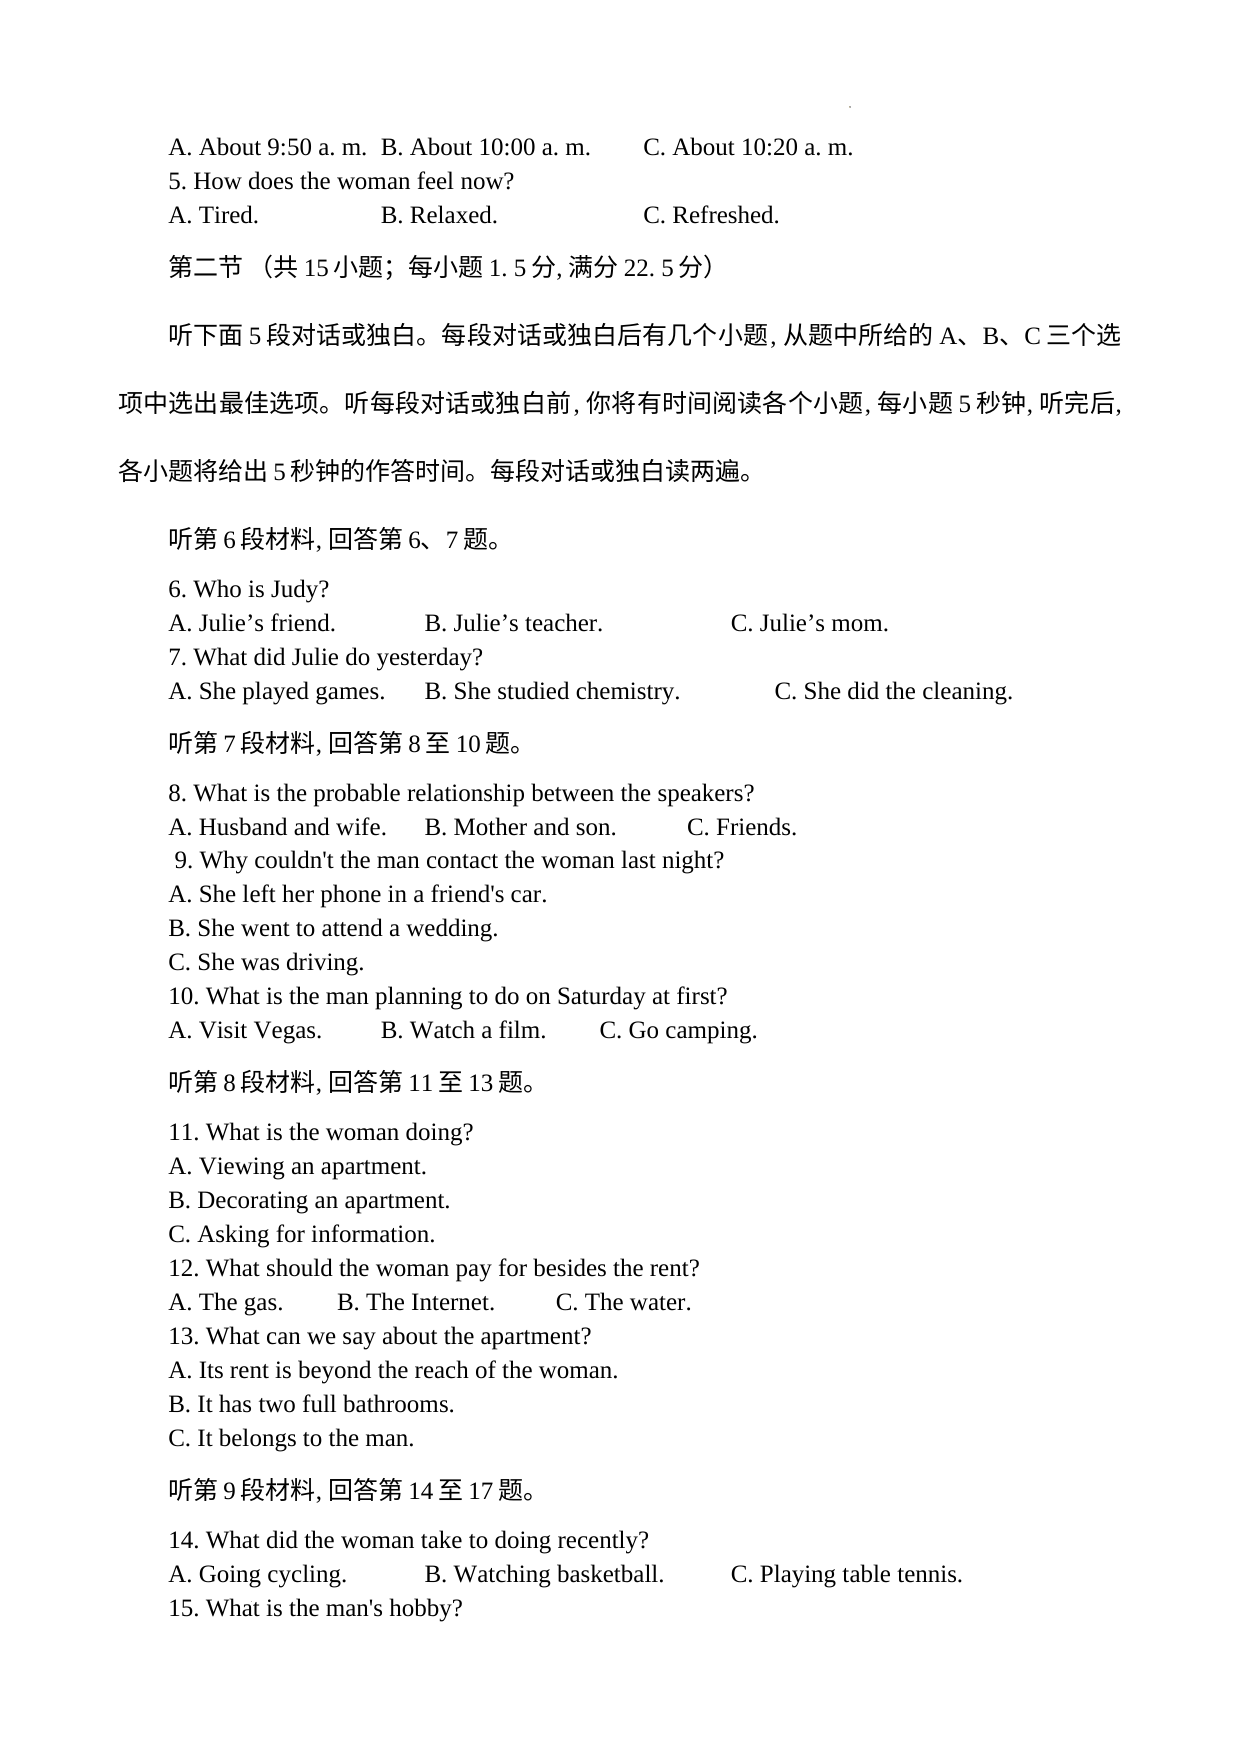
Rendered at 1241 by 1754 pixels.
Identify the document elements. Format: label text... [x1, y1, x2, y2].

text 听第9段材料, 回答第14至17题。 [118, 1454, 1122, 1522]
text 听第7段材料, 回答第8至10题。 [118, 707, 1122, 775]
text A. Viewing an apartment. [118, 1149, 1122, 1183]
text C. She was driving. [118, 945, 1122, 979]
text A. Going cycling. B. Watching basketball. C. Playing table tennis. [118, 1556, 1122, 1590]
text 5. How does the woman feel now? [118, 164, 1122, 198]
text A. Tired. B. Relaxed. C. Refreshed. [118, 198, 1122, 232]
text 10. What is the man planning to do on Saturday at first? [118, 979, 1122, 1013]
text A. About 9:50 a. m. B. About 10:00 a. m. C. About 10:20 a. m. [118, 130, 1122, 164]
text B. It has two full bathrooms. [118, 1386, 1122, 1420]
text A. Husband and wife. B. Mother and son. C. Friends. [118, 809, 1122, 843]
text C. It belongs to the man. [118, 1420, 1122, 1454]
text 听下面5段对话或独白。每段对话或独白后有几个小题, 从题中所给的A、B、C三个选项中选出最佳选项。听每段对话或独白前, 你将有时间阅读各个小题, 每小题5秒钟, 听完后, 各小题将给出5秒钟的作答时间。每段对话或独白读两遍。 [118, 300, 1122, 503]
text 12. What should the woman pay for besides the rent? [118, 1251, 1122, 1284]
text 11. What is the woman doing? [118, 1115, 1122, 1149]
text C. Asking for information. [118, 1217, 1122, 1251]
text A. Visit Vegas. B. Watch a film. C. Go camping. [118, 1013, 1122, 1047]
text A. The gas. B. The Internet. C. The water. [118, 1284, 1122, 1318]
text 9. Why couldn't the man contact the woman last night? [118, 843, 1122, 877]
text 7. What did Julie do yesterday? [118, 639, 1122, 673]
text 15. What is the man's hobby? [118, 1590, 1122, 1624]
text 14. What did the woman take to doing recently? [118, 1522, 1122, 1556]
text A. Its rent is beyond the reach of the woman. [118, 1352, 1122, 1386]
text 第二节 （共15小题；每小题1. 5分, 满分22. 5分） [118, 232, 1122, 300]
text B. Decorating an apartment. [118, 1183, 1122, 1217]
text 13. What can we say about the apartment? [118, 1318, 1122, 1352]
text A. She left her phone in a friend's car. [118, 877, 1122, 911]
text A. She played games. B. She studied chemistry. C. She did the cleaning. [118, 673, 1122, 707]
text 8. What is the probable relationship between the speakers? [118, 775, 1122, 809]
text 6. Who is Judy? [118, 571, 1122, 605]
text 听第6段材料, 回答第6、7题。 [118, 503, 1122, 571]
text 听第8段材料, 回答第11至13题。 [118, 1047, 1122, 1115]
text B. She went to attend a wedding. [118, 911, 1122, 945]
text A. Julie’s friend. B. Julie’s teacher. C. Julie’s mom. [118, 605, 1122, 639]
